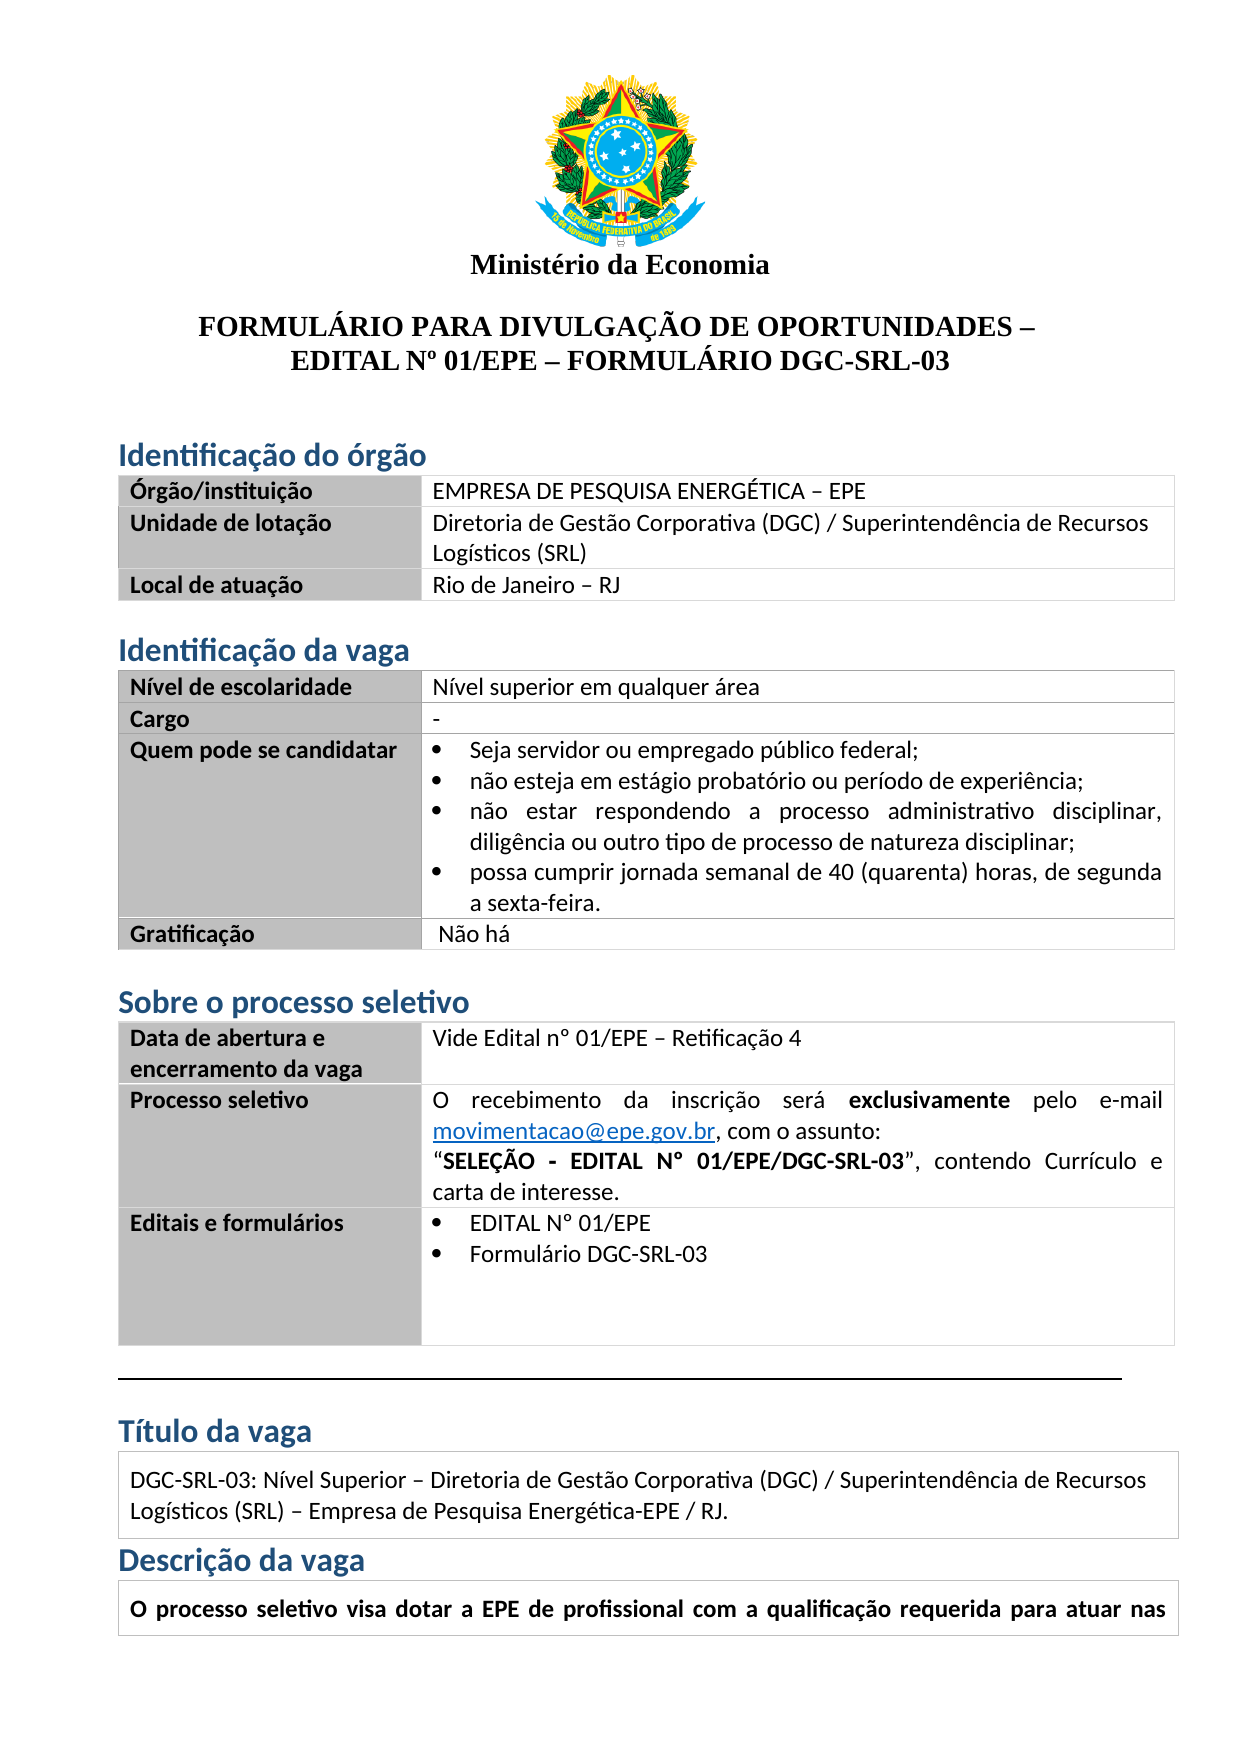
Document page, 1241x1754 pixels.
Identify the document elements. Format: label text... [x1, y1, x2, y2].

picture [603, 227, 636, 247]
table_cell - [422, 703, 1174, 733]
picture [576, 216, 588, 227]
table_cell Processo seletivo [119, 1085, 421, 1207]
table_cell Unidade de lotação [119, 507, 421, 568]
table_header EMPRESA DE PESQUISA ENERGÉTICA – EPE [422, 476, 1174, 506]
picture [535, 75, 706, 247]
table_cell Local de atuação [119, 569, 421, 600]
table_cell Cargo [119, 703, 421, 733]
table_header DGC-SRL-03: Nível Superior – Diretoria de Gestão Corporativa (DGC) / Superintendência de Recursos Logísticos (SRL) – Empresa de Pesquisa Energética-EPE / RJ. [119, 1452, 1178, 1538]
picture [559, 221, 566, 227]
table_header Data de abertura e encerramento da vaga [119, 1023, 421, 1083]
table_header Vide Edital nº 01/EPE – Retificação 4 [422, 1023, 1174, 1083]
table_cell Gratificação [119, 919, 421, 949]
picture [569, 227, 598, 242]
table_cell Seja servidor ou empregado público federal; não esteja em estágio probatório ou período de experiência; não estar respondendo a processo administrativo disciplinar, diligência ou outro tipo de processo de natureza disciplinar; possa cumprir jornada semanal de 40 (quarenta) horas, de segunda a sexta-feira. [422, 734, 1174, 917]
table_cell Não há [422, 919, 1174, 949]
table_header Órgão/instituição [119, 476, 421, 506]
picture [619, 229, 629, 234]
table_cell Rio de Janeiro – RJ [422, 569, 1174, 600]
table_cell EDITAL Nº 01/EPE Formulário DGC-SRL-03 [422, 1208, 1174, 1345]
picture [567, 211, 574, 219]
table_cell Diretoria de Gestão Corporativa (DGC) / Superintendência de Recursos Logísticos (SRL) [422, 507, 1174, 568]
subtitle Título da vaga [118, 1410, 1122, 1451]
picture [644, 204, 706, 247]
picture [663, 226, 675, 235]
table_cell Quem pode se candidatar [119, 734, 421, 917]
text Sobre o processo seletivo [118, 981, 1122, 1021]
table_cell Editais e formulários [119, 1208, 421, 1345]
table_header Nível superior em qualquer área [422, 671, 1174, 702]
table_header Nível de escolaridade [119, 671, 421, 702]
picture [654, 217, 670, 226]
table_cell O recebimento da inscrição será exclusivamente pelo e-mail movimentacao@epe.gov.br, com o assunto: “SELEÇÃO ‐ EDITAL Nº 01/EPE/DGC-SRL-03”, contendo Currículo e carta de interesse. [422, 1085, 1174, 1207]
text Identificação da vaga [118, 629, 1122, 670]
text Identificação do órgão [118, 434, 1122, 474]
subtitle Descrição da vaga [118, 1539, 1122, 1580]
